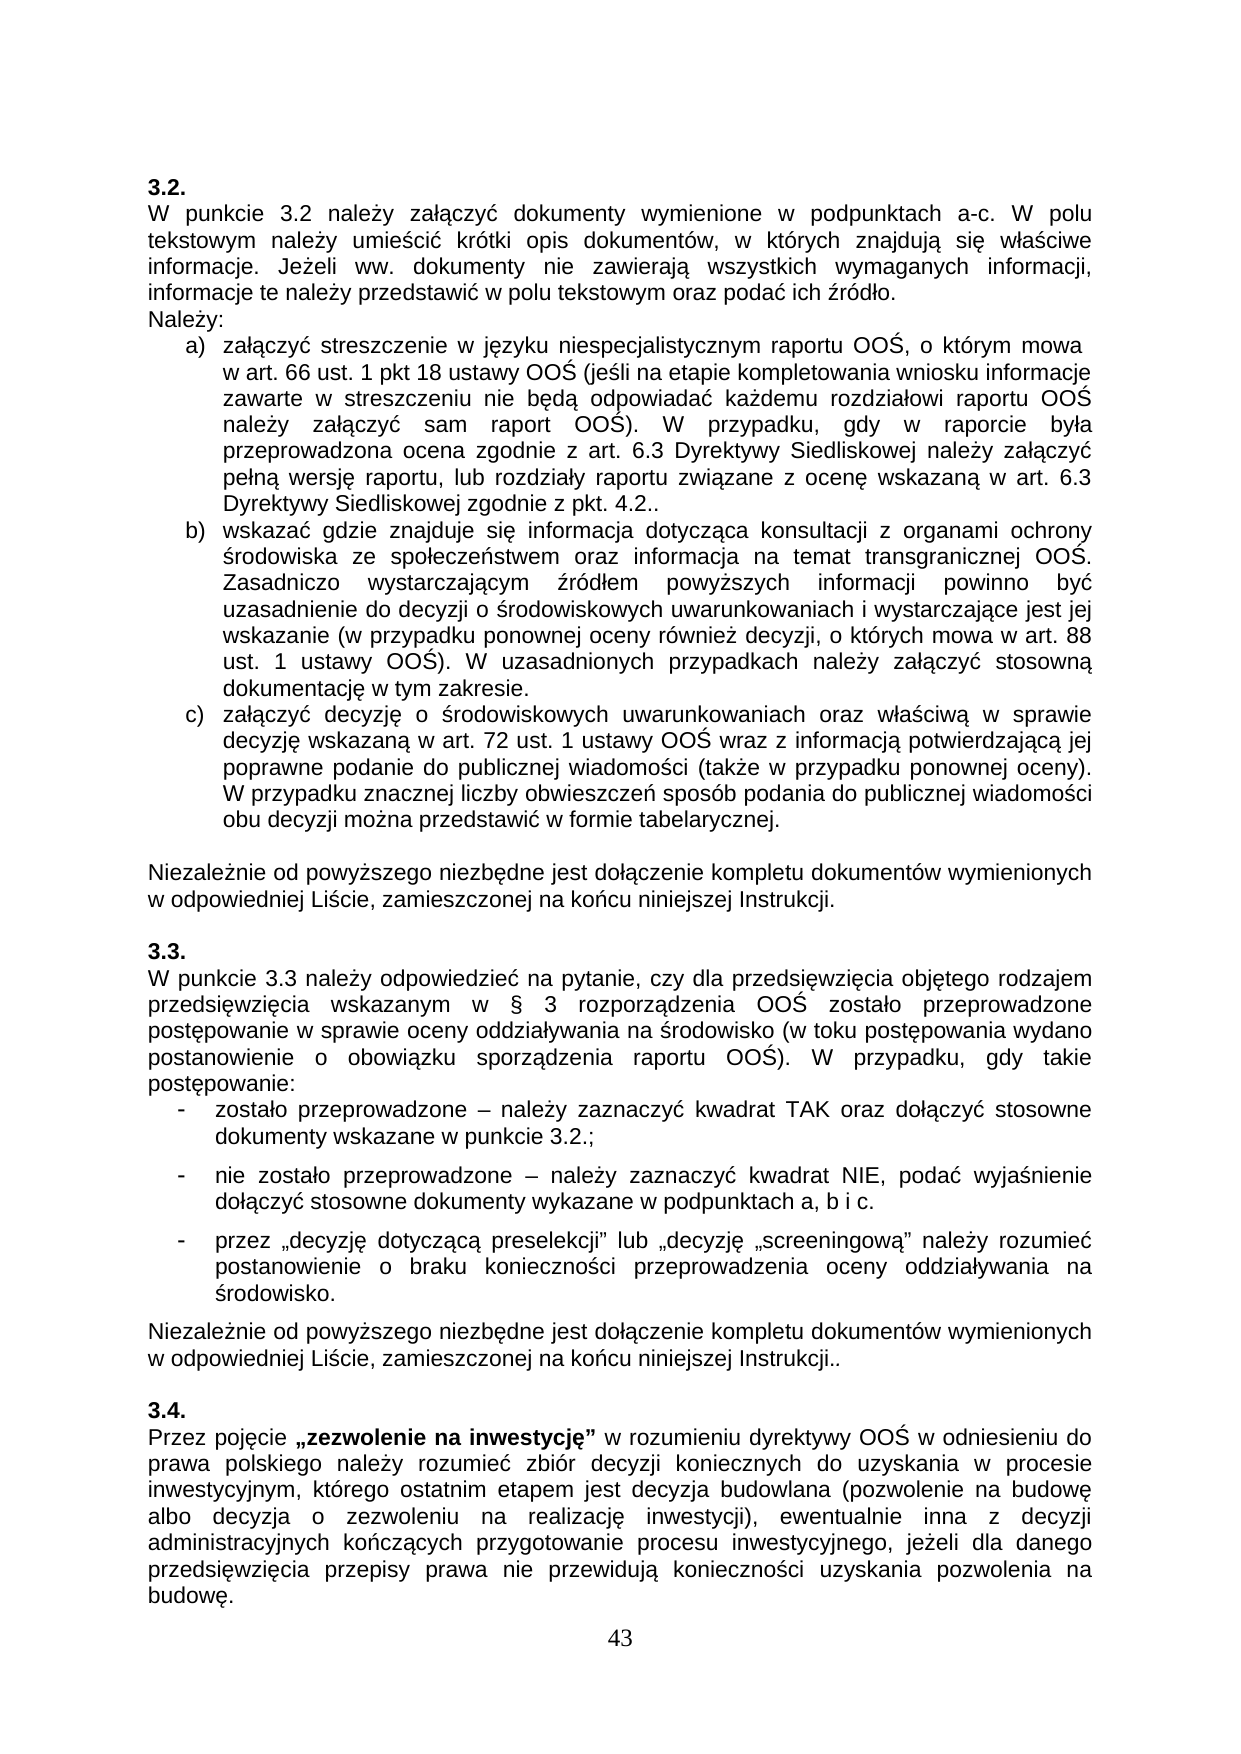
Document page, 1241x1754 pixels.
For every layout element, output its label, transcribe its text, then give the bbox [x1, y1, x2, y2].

list zostało przeprowadzone – należy zaznaczyć kwadrat TAK oraz dołączyć stosowne dokumenty wskazane w punkcie 3.2.; [177, 1096, 1093, 1149]
text W punkcie 3.3 należy odpowiedzieć na pytanie, czy dla przedsięwzięcia objętego rodzajem przedsięwzięcia wskazanym w § 3 rozporządzenia OOŚ zostało przeprowadzone postępowanie w sprawie oceny oddziaływania na środowisko (w toku postępowania wydano postanowienie o obowiązku sporządzenia raportu OOŚ). W przypadku, gdy takie postępowanie: [148, 964, 1093, 1096]
list wskazać gdzie znajduje się informacja dotycząca konsultacji z organami ochrony środowiska ze społeczeństwem oraz informacja na temat transgranicznej OOŚ. Zasadniczo wystarczającym źródłem powyższych informacji powinno być uzasadnienie do decyzji o środowiskowych uwarunkowaniach i wystarczające jest jej wskazanie (w przypadku ponownej oceny również decyzji, o których mowa w art. 88 ust. 1 ustawy OOŚ). W uzasadnionych przypadkach należy załączyć stosowną dokumentację w tym zakresie. [185, 517, 1093, 701]
text 3.3. [148, 938, 1093, 964]
text Należy: [148, 306, 1093, 332]
text Niezależnie od powyższego niezbędne jest dołączenie kompletu dokumentów wymienionych w odpowiedniej Liście, zamieszczonej na końcu niniejszej Instrukcji.. [148, 1318, 1093, 1371]
text 3.2. [148, 174, 1093, 200]
list nie zostało przeprowadzone – należy zaznaczyć kwadrat NIE, podać wyjaśnienie dołączyć stosowne dokumenty wykazane w podpunktach a, b i c. [177, 1162, 1093, 1214]
list przez „decyzję dotyczącą preselekcji” lub „decyzję „screeningową” należy rozumieć postanowienie o braku konieczności przeprowadzenia oceny oddziaływania na środowisko. [177, 1227, 1093, 1306]
text 3.4. [148, 1397, 1093, 1424]
text Niezależnie od powyższego niezbędne jest dołączenie kompletu dokumentów wymienionych w odpowiedniej Liście, zamieszczonej na końcu niniejszej Instrukcji. [148, 859, 1093, 912]
text Przez pojęcie „zezwolenie na inwestycję” w rozumieniu dyrektywy OOŚ w odniesieniu do prawa polskiego należy rozumieć zbiór decyzji koniecznych do uzyskania w procesie inwestycyjnym, którego ostatnim etapem jest decyzja budowlana (pozwolenie na budowę albo decyzja o zezwoleniu na realizację inwestycji), ewentualnie inna z decyzji administracyjnych kończących przygotowanie procesu inwestycyjnego, jeżeli dla danego przedsięwzięcia przepisy prawa nie przewidują konieczności uzyskania pozwolenia na budowę. [148, 1424, 1093, 1608]
list załączyć streszczenie w języku niespecjalistycznym raportu OOŚ, o którym mowa w art. 66 ust. 1 pkt 18 ustawy OOŚ (jeśli na etapie kompletowania wniosku informacje zawarte w streszczeniu nie będą odpowiadać każdemu rozdziałowi raportu OOŚ należy załączyć sam raport OOŚ). W przypadku, gdy w raporcie była przeprowadzona ocena zgodnie z art. 6.3 Dyrektywy Siedliskowej należy załączyć pełną wersję raportu, lub rozdziały raportu związane z ocenę wskazaną w art. 6.3 Dyrektywy Siedliskowej zgodnie z pkt. 4.2.. [185, 332, 1093, 517]
list załączyć decyzję o środowiskowych uwarunkowaniach oraz właściwą w sprawie decyzję wskazaną w art. 72 ust. 1 ustawy OOŚ wraz z informacją potwierdzającą jej poprawne podanie do publicznej wiadomości (także w przypadku ponownej oceny). W przypadku znacznej liczby obwieszczeń sposób podania do publicznej wiadomości obu decyzji można przedstawić w formie tabelarycznej. [185, 701, 1093, 833]
text W punkcie 3.2 należy załączyć dokumenty wymienione w podpunktach a-c. W polu tekstowym należy umieścić krótki opis dokumentów, w których znajdują się właściwe informacje. Jeżeli ww. dokumenty nie zawierają wszystkich wymaganych informacji, informacje te należy przedstawić w polu tekstowym oraz podać ich źródło. [148, 200, 1093, 306]
